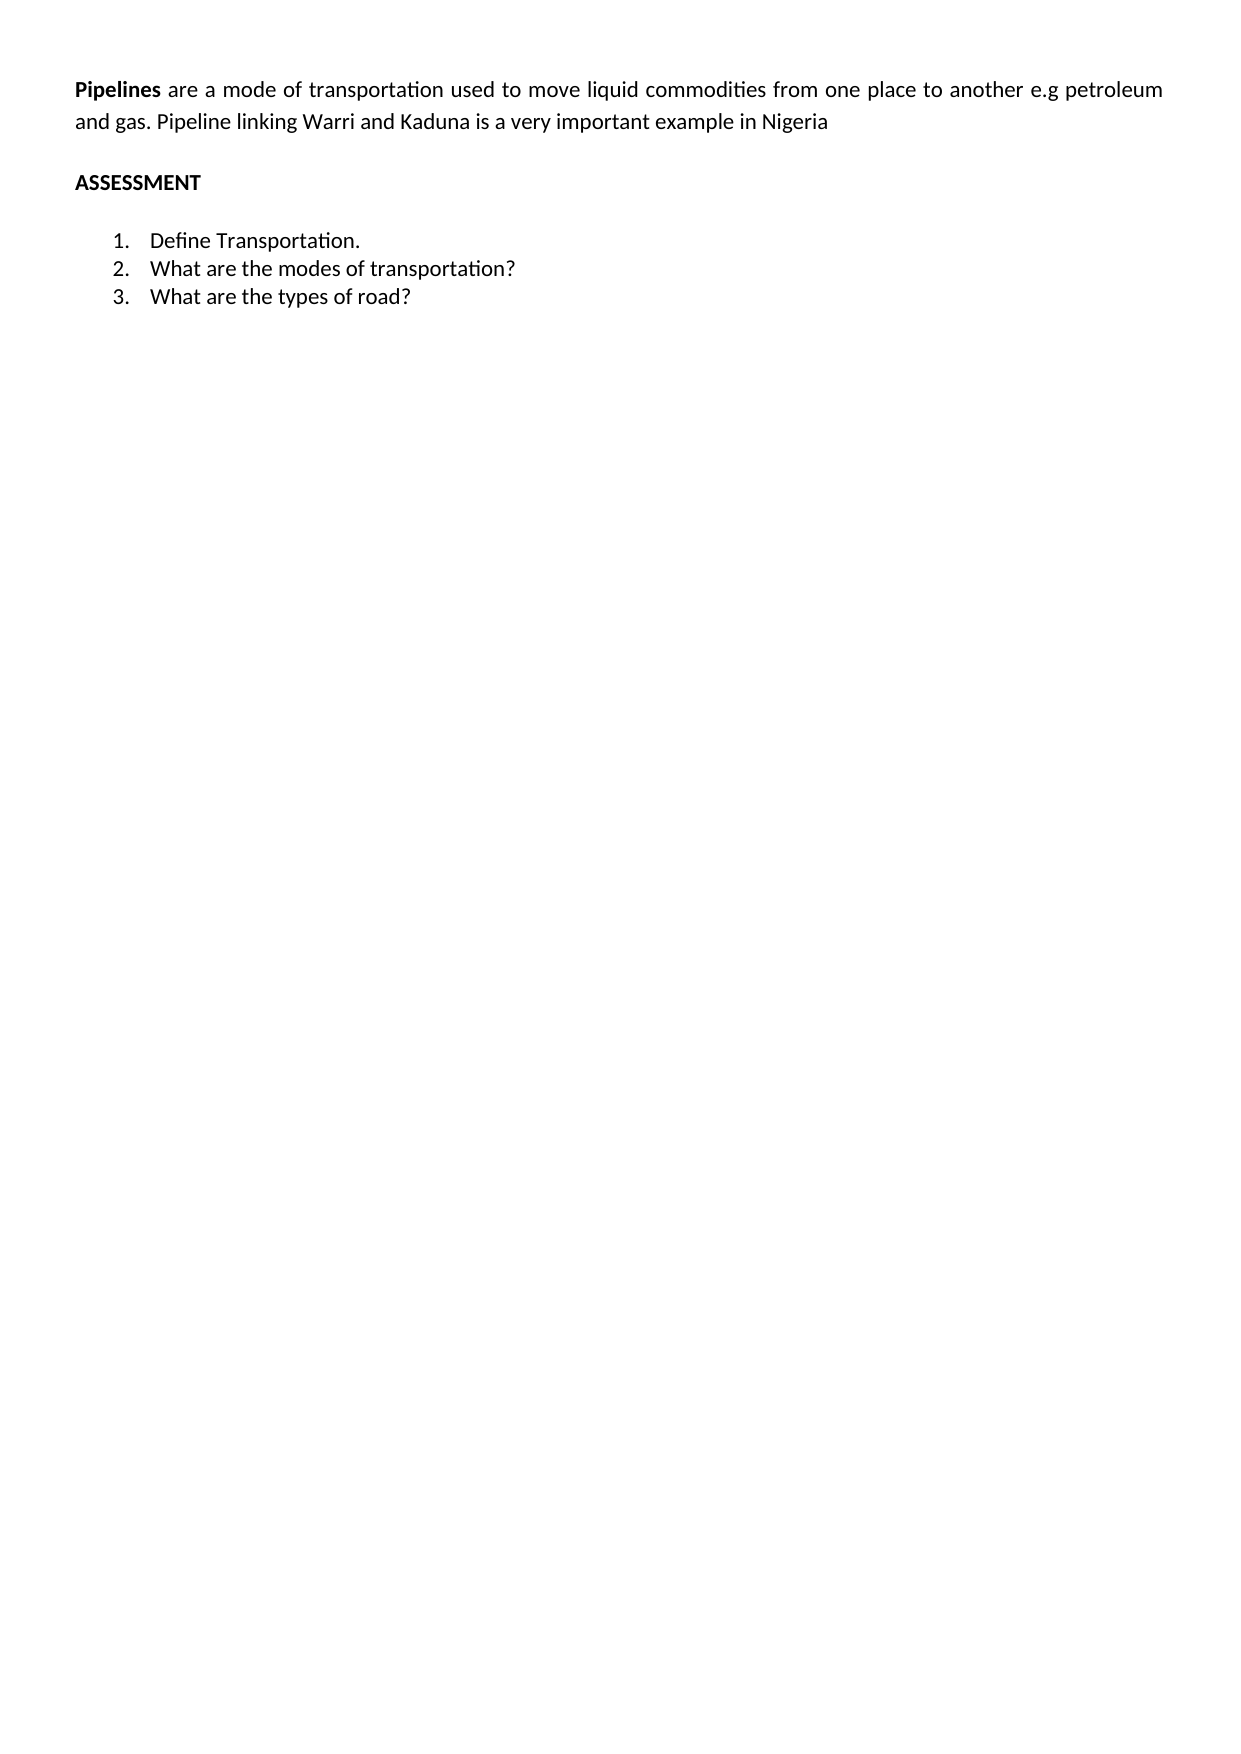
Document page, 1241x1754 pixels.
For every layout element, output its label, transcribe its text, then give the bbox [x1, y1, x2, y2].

list What are the types of road? [112, 282, 1165, 310]
text Pipelines are a mode of transportation used to move liquid commodities from one place to another e.g petroleum and gas. Pipeline linking Warri and Kaduna is a very important example in Nigeria [75, 75, 1165, 135]
list Define Transportation. [112, 226, 1165, 254]
text ASSESSMENT [75, 168, 1165, 197]
list What are the modes of transportation? [112, 254, 1165, 282]
